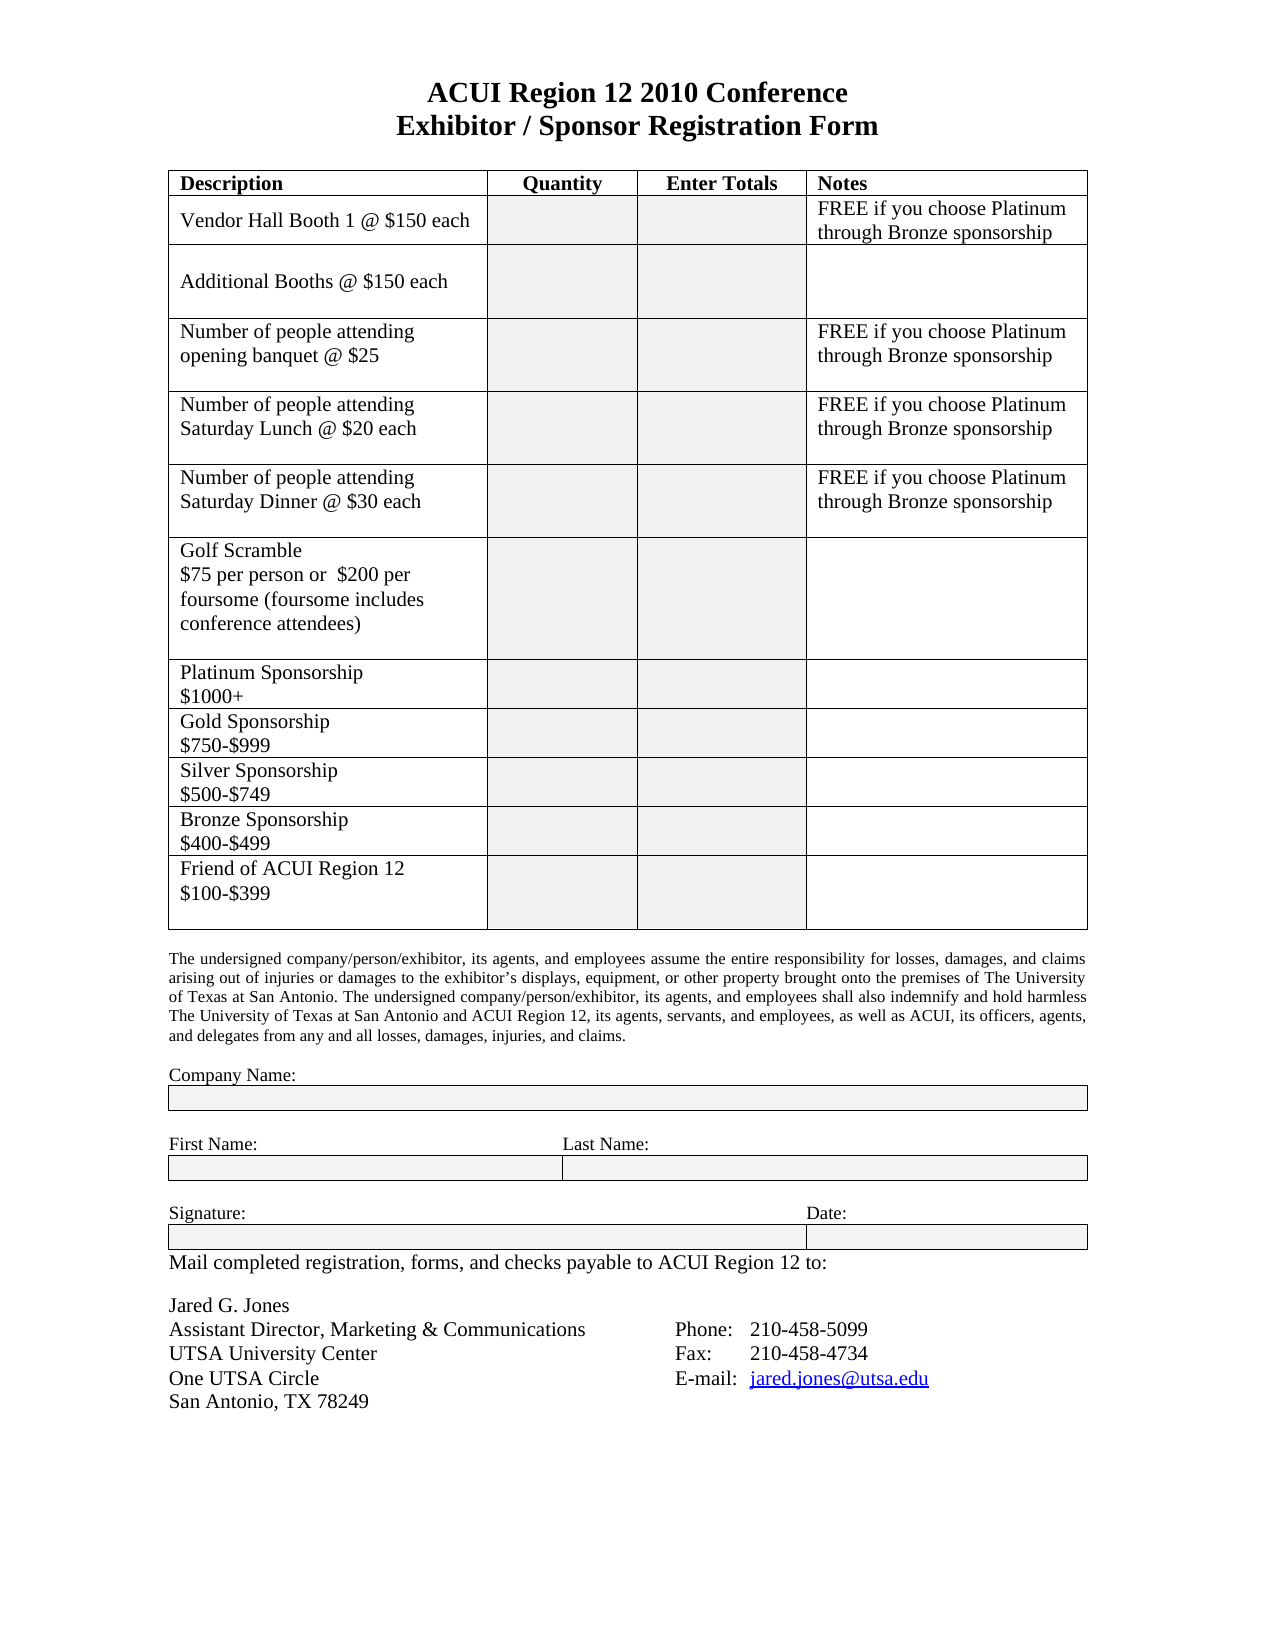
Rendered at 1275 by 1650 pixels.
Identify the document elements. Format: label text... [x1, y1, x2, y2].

table_cell Platinum Sponsorship $1000+ [169, 660, 487, 708]
table_header [169, 1225, 806, 1249]
table_header Notes [807, 171, 1087, 195]
table_header Description [169, 171, 487, 195]
table_header [807, 1225, 1087, 1249]
table_cell [807, 856, 1087, 928]
table_cell [807, 709, 1087, 757]
table_cell Friend of ACUI Region 12 $100-$399 [169, 856, 487, 928]
table_cell [807, 758, 1087, 806]
table_cell FREE if you choose Platinum through Bronze sponsorship [807, 196, 1087, 244]
table_cell FREE if you choose Platinum through Bronze sponsorship [807, 319, 1087, 391]
table_cell [638, 465, 806, 537]
table_cell [488, 709, 637, 757]
table_cell [807, 807, 1087, 855]
text The undersigned company/person/exhibitor, its agents, and employees assume the entire responsibility for losses, damages, and claims arising out of injuries or damages to the exhibitor’s displays, equipment, or other property brought onto the premises of The University of Texas at San Antonio. The undersigned company/person/exhibitor, its agents, and employees shall also indemnify and hold harmless The University of Texas at San Antonio and ACUI Region 12, its agents, servants, and employees, as well as ACUI, its officers, agents, and delegates from any and all losses, damages, injuries, and claims. [169, 949, 1087, 1044]
table_header [169, 1156, 562, 1180]
table_cell [488, 319, 637, 391]
table_cell [807, 538, 1087, 659]
table_cell [488, 245, 637, 318]
table_cell [488, 465, 637, 537]
table_cell FREE if you choose Platinum through Bronze sponsorship [807, 465, 1087, 537]
table_cell [638, 660, 806, 708]
table_header Quantity [488, 171, 637, 195]
table_cell [488, 807, 637, 855]
table_cell [807, 245, 1087, 318]
text Mail completed registration, forms, and checks payable to ACUI Region 12 to: [169, 1250, 1125, 1274]
text Exhibitor / Sponsor Registration Form [150, 108, 1125, 142]
table_cell Silver Sponsorship $500-$749 [169, 758, 487, 806]
table_cell [638, 392, 806, 464]
table_cell Number of people attending opening banquet @ $25 [169, 319, 487, 391]
table_cell FREE if you choose Platinum through Bronze sponsorship [807, 392, 1087, 464]
text Signature: Date: [169, 1202, 1125, 1224]
table_header Enter Totals [638, 171, 806, 195]
table_cell [488, 392, 637, 464]
table_cell [488, 538, 637, 659]
table_cell Golf Scramble $75 per person or $200 per foursome (foursome includes conference attendees) [169, 538, 487, 659]
table_cell [638, 538, 806, 659]
text Jared G. Jones [169, 1293, 1125, 1317]
table_cell [638, 856, 806, 928]
table_cell Vendor Hall Booth 1 @ $150 each [169, 196, 487, 244]
table_cell [488, 660, 637, 708]
table_cell [638, 245, 806, 318]
text Company Name: [169, 1064, 1125, 1085]
table_cell [807, 660, 1087, 708]
table_header [169, 1086, 1087, 1110]
text Assistant Director, Marketing & Communications Phone: 210-458-5099 [169, 1317, 1125, 1341]
table_cell [638, 758, 806, 806]
table_cell [488, 758, 637, 806]
table_cell Additional Booths @ $150 each [169, 245, 487, 318]
table_cell Number of people attending Saturday Dinner @ $30 each [169, 465, 487, 537]
table_cell [488, 856, 637, 928]
table_header [563, 1156, 1087, 1180]
table_cell [638, 709, 806, 757]
table_cell Bronze Sponsorship $400-$499 [169, 807, 487, 855]
table_cell [488, 196, 637, 244]
text ACUI Region 12 2010 Conference [150, 75, 1125, 108]
text First Name: Last Name: [169, 1133, 1125, 1154]
text San Antonio, TX 78249 [169, 1389, 1125, 1413]
text UTSA University Center Fax: 210-458-4734 [169, 1341, 1125, 1365]
table_cell [638, 807, 806, 855]
table_cell Number of people attending Saturday Lunch @ $20 each [169, 392, 487, 464]
text One UTSA Circle E-mail: jared.jones@utsa.edu [169, 1365, 1125, 1389]
table_cell Gold Sponsorship $750-$999 [169, 709, 487, 757]
table_cell [638, 196, 806, 244]
table_cell [638, 319, 806, 391]
